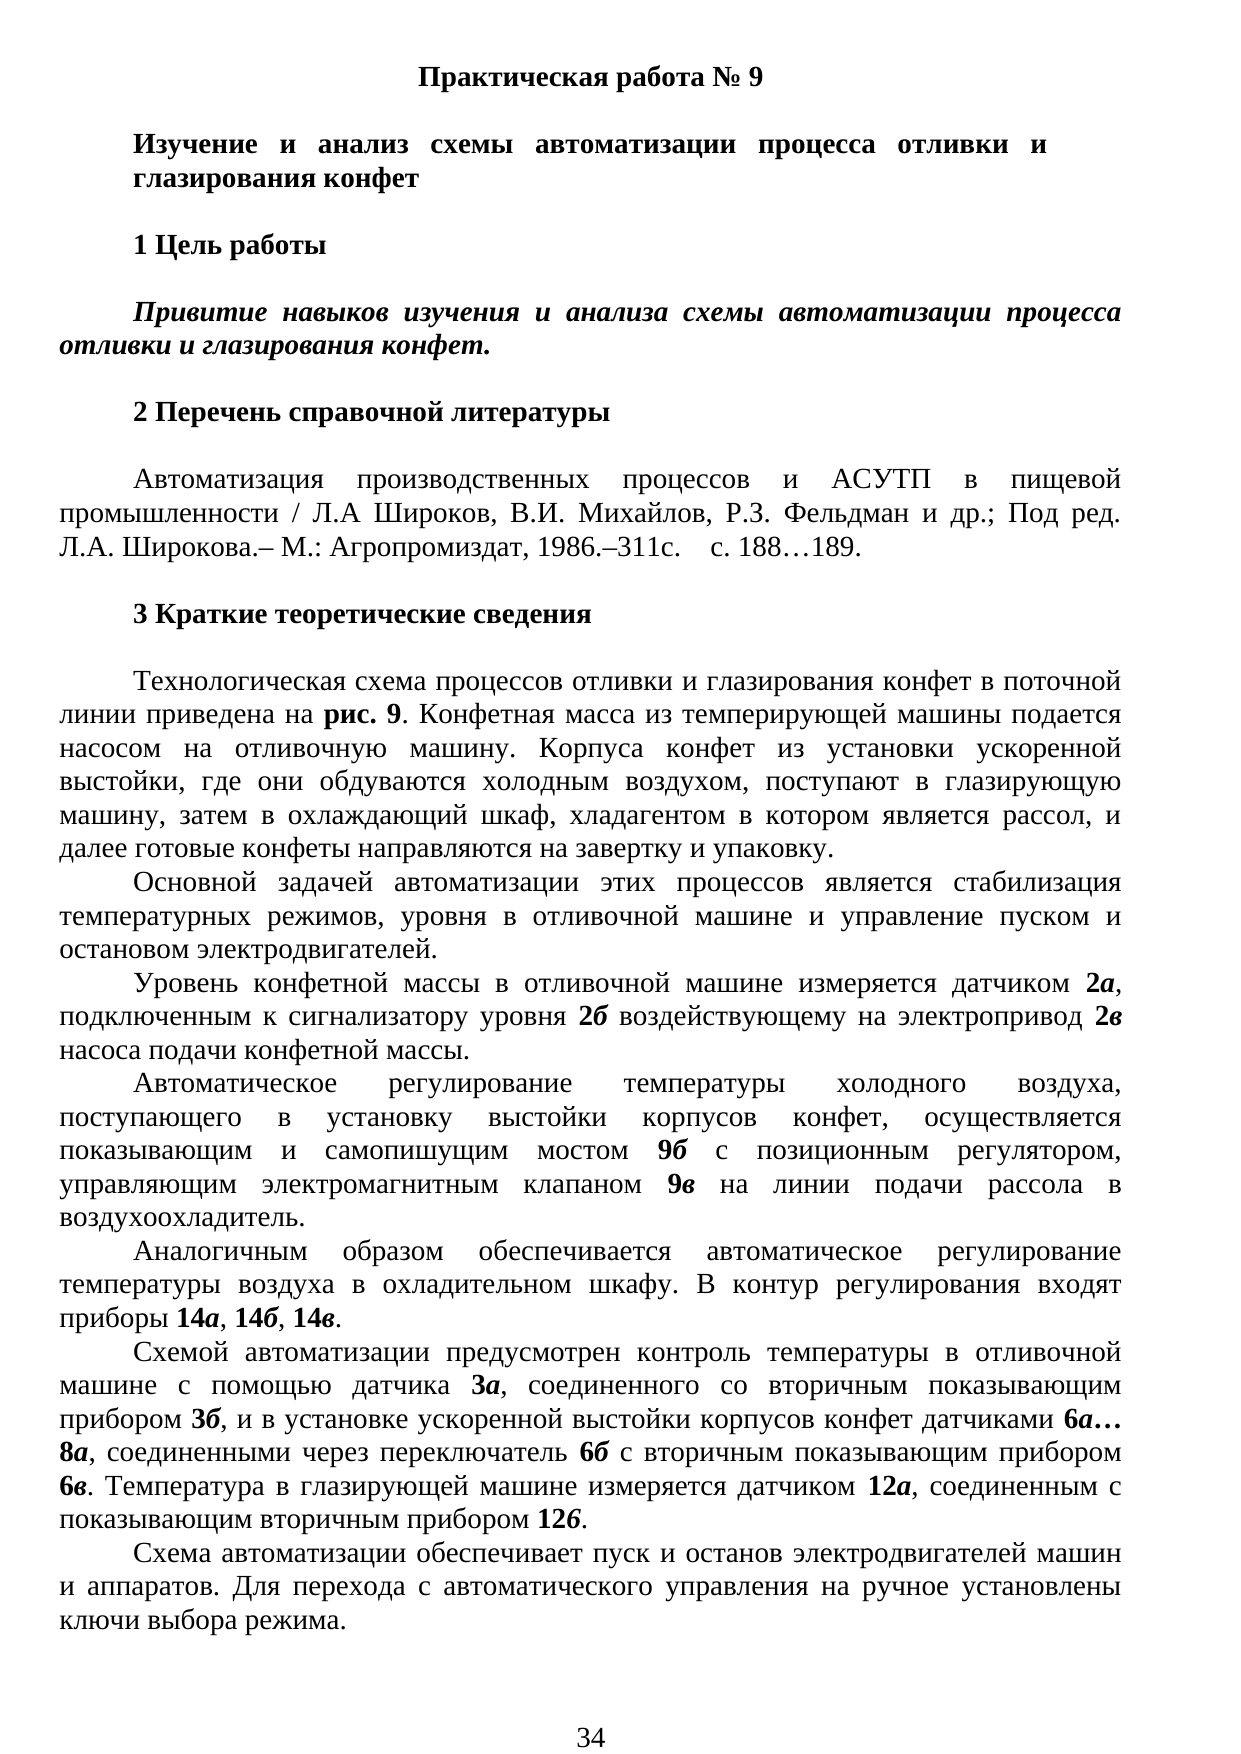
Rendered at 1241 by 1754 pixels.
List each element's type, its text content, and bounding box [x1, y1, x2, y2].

text Привитие навыков изучения и анализа схемы автоматизации процесса отливки и глазирования конфет. [59, 294, 1122, 361]
text Уровень конфетной массы в отливочной машине измеряется датчиком 2а, подключенным к сигнализатору уровня 2б воздействующему на электропривод 2в насоса подачи конфетной массы. [59, 965, 1122, 1065]
text 1 Цель работы [59, 227, 1122, 260]
text Схемой автоматизации предусмотрен контроль температуры в отливочной машине с помощью датчика 3а, соединенного со вторичным показывающим прибором 3б, и в установке ускоренной выстойки корпусов конфет датчиками 6а…8а, соединенными через переключатель 6б с вторичным показывающим прибором 6в. Температура в глазирующей машине измеряется датчиком 12а, соединенным с показывающим вторичным прибором 126. [59, 1334, 1122, 1535]
text Практическая работа № 9 [59, 59, 1122, 93]
text Автоматизация производственных процессов и АСУТП в пищевой промышленности / Л.А Широков, В.И. Михайлов, Р.З. Фельдман и др.; Под ред. Л.А. Широкова.– М.: Агропромиздат, 1986.–311с. с. 188…189. [59, 462, 1122, 562]
text Технологическая схема процессов отливки и глазирования конфет в поточной линии приведена на рис. 9. Конфетная масса из темперирующей машины подается насосом на отливочную машину. Корпуса конфет из установки ускоренной выстойки, где они обдуваются холодным воздухом, поступают в глазирующую машину, затем в охлаждающий шкаф, хладагентом в котором является рассол, и далее готовые конфеты направляются на завертку и упаковку. [59, 663, 1122, 864]
text Аналогичным образом обеспечивается автоматическое регулирование температуры воздуха в охладительном шкафу. В контур регулирования входят приборы 14а, 14б, 14в. [59, 1233, 1122, 1334]
text Автоматическое регулирование температуры холодного воздуха, поступающего в установку выстойки корпусов конфет, осуществляется показывающим и самопишущим мостом 9б с позиционным регулятором, управляющим электромагнитным клапаном 9в на линии подачи рассола в воздухоохладитель. [59, 1065, 1122, 1233]
text Схема автоматизации обеспечивает пуск и останов электродвигателей машин и аппаратов. Для перехода с автоматического управления на ручное установлены ключи выбора режима. [59, 1535, 1122, 1636]
text Основной задачей автоматизации этих процессов является стабилизация температурных режимов, уровня в отливочной машине и управление пуском и остановом электродвигателей. [59, 864, 1122, 965]
subtitle 3 Краткие теоретические сведения [59, 596, 1122, 629]
subtitle 2 Перечень справочной литературы [59, 394, 1122, 428]
text Изучение и анализ схемы автоматизации процесса отливки и глазирования конфет [133, 126, 1048, 193]
